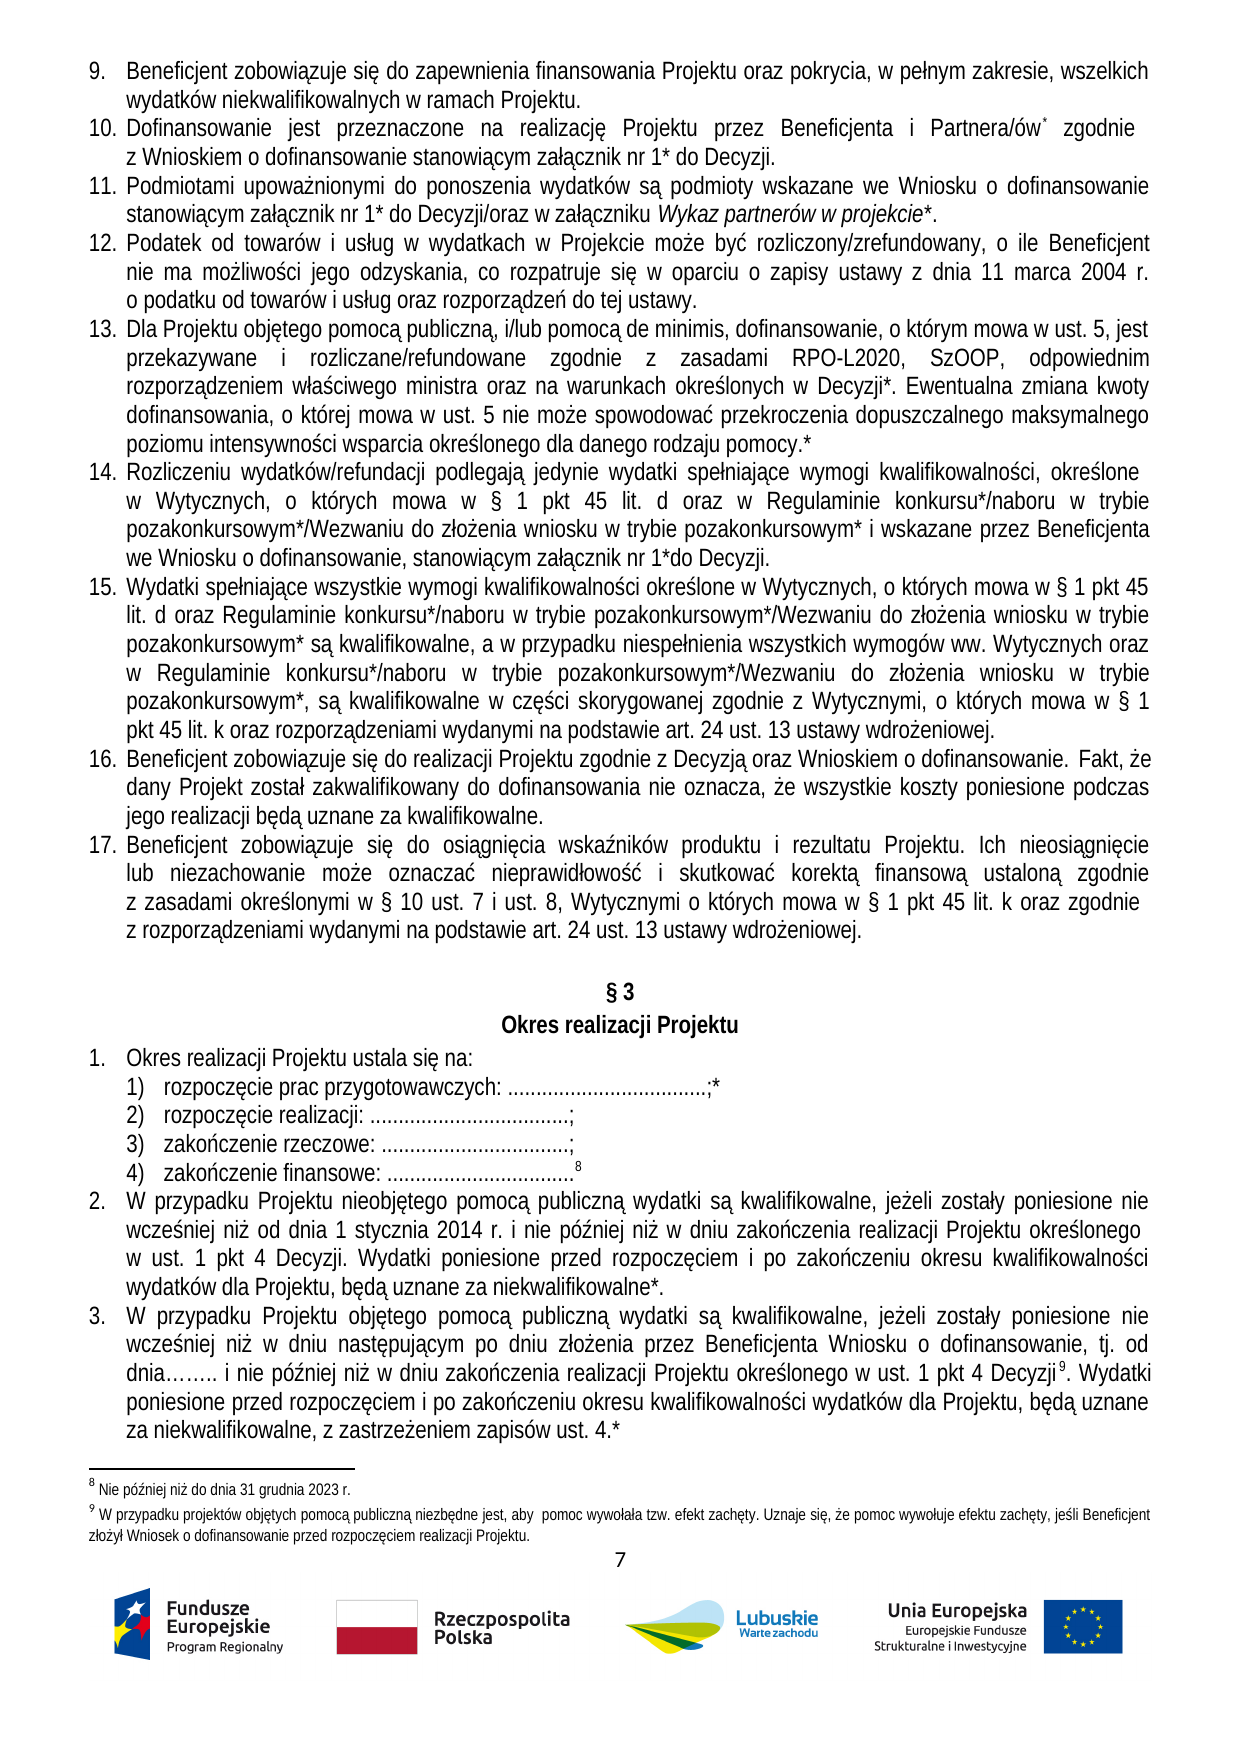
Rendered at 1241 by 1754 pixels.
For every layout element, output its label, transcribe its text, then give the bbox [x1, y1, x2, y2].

list Rozliczeniu wydatków/refundacji podlegają jedynie wydatki spełniające wymogi kwalifikowalności, określone w Wytycznych, o których mowa w § 1 pkt 45 lit. d oraz w Regulaminie konkursu*/naboru w trybie pozakonkursowym*/Wezwaniu do złożenia wniosku w trybie pozakonkursowym* i wskazane przez Beneficjenta we Wniosku o dofinansowanie, stanowiącym załącznik nr 1*do Decyzji. [89, 457, 1152, 572]
list zakończenie rzeczowe: .................................; [126, 1129, 1152, 1157]
picture [88, 1572, 1152, 1681]
list Dla Projektu objętego pomocą publiczną, i/lub pomocą de minimis, dofinansowanie, o którym mowa w ust. 5, jest przekazywane i rozliczane/refundowane zgodnie z zasadami RPO-L2020, SzOOP, odpowiednim rozporządzeniem właściwego ministra oraz na warunkach określonych w Decyzji*. Ewentualna zmiana kwoty dofinansowania, o której mowa w ust. 5 nie może spowodować przekroczenia dopuszczalnego maksymalnego poziomu intensywności wsparcia określonego dla danego rodzaju pomocy.* [89, 314, 1152, 457]
list Dofinansowanie jest przeznaczone na realizację Projektu przez Beneficjenta i Partnera/ów* zgodnie z Wnioskiem o dofinansowanie stanowiącym załącznik nr 1* do Decyzji. [89, 113, 1152, 171]
list Beneficjent zobowiązuje się do zapewnienia finansowania Projektu oraz pokrycia, w pełnym zakresie, wszelkich wydatków niekwalifikowalnych w ramach Projektu. [89, 56, 1152, 113]
list zakończenie finansowe: ................................. [126, 1157, 1152, 1186]
text § 3 [89, 977, 1152, 1006]
list rozpoczęcie prac przygotowawczych: ...................................;* [126, 1072, 1152, 1100]
list Beneficjent zobowiązuje się do realizacji Projektu zgodnie z Decyzją oraz Wnioskiem o dofinansowanie. Fakt, że dany Projekt został zakwalifikowany do dofinansowania nie oznacza, że wszystkie koszty poniesione podczas jego realizacji będą uznane za kwalifikowalne. [89, 744, 1152, 829]
list W przypadku Projektu objętego pomocą publiczną wydatki są kwalifikowalne, jeżeli zostały poniesione nie wcześniej niż w dniu następującym po dniu złożenia przez Beneficjenta Wniosku o dofinansowanie, tj. od dnia…….. i nie później niż w dniu zakończenia realizacji Projektu określonego w ust. 1 pkt 4 Decyzji. Wydatki poniesione przed rozpoczęciem i po zakończeniu okresu kwalifikowalności wydatków dla Projektu, będą uznane za niekwalifikowalne, z zastrzeżeniem zapisów ust. 4.* [89, 1301, 1152, 1444]
list Okres realizacji Projektu ustala się na: [89, 1043, 1152, 1072]
list rozpoczęcie realizacji: ...................................; [126, 1100, 1152, 1129]
text Okres realizacji Projektu [89, 1010, 1152, 1039]
list Beneficjent zobowiązuje się do osiągnięcia wskaźników produktu i rezultatu Projektu. Ich nieosiągnięcie lub niezachowanie może oznaczać nieprawidłowość i skutkować korektą finansową ustaloną zgodnie z zasadami określonymi w § 10 ust. 7 i ust. 8, Wytycznymi o których mowa w § 1 pkt 45 lit. k oraz zgodnie z rozporządzeniami wydanymi na podstawie art. 24 ust. 13 ustawy wdrożeniowej. [89, 829, 1152, 944]
list Podmiotami upoważnionymi do ponoszenia wydatków są podmioty wskazane we Wniosku o dofinansowanie stanowiącym załącznik nr 1* do Decyzji/oraz w załączniku Wykaz partnerów w projekcie*. [89, 171, 1152, 228]
list W przypadku Projektu nieobjętego pomocą publiczną wydatki są kwalifikowalne, jeżeli zostały poniesione nie wcześniej niż od dnia 1 stycznia 2014 r. i nie później niż w dniu zakończenia realizacji Projektu określonego w ust. 1 pkt 4 Decyzji. Wydatki poniesione przed rozpoczęciem i po zakończeniu okresu kwalifikowalności wydatków dla Projektu, będą uznane za niekwalifikowalne*. [89, 1186, 1152, 1301]
list Podatek od towarów i usług w wydatkach w Projekcie może być rozliczony/zrefundowany, o ile Beneficjent nie ma możliwości jego odzyskania, co rozpatruje się w oparciu o zapisy ustawy z dnia 11 marca 2004 r. o podatku od towarów i usług oraz rozporządzeń do tej ustawy. [89, 228, 1152, 314]
list Wydatki spełniające wszystkie wymogi kwalifikowalności określone w Wytycznych, o których mowa w § 1 pkt 45 lit. d oraz Regulaminie konkursu*/naboru w trybie pozakonkursowym*/Wezwaniu do złożenia wniosku w trybie pozakonkursowym* są kwalifikowalne, a w przypadku niespełnienia wszystkich wymogów ww. Wytycznych oraz w Regulaminie konkursu*/naboru w trybie pozakonkursowym*/Wezwaniu do złożenia wniosku w trybie pozakonkursowym*, są kwalifikowalne w części skorygowanej zgodnie z Wytycznymi, o których mowa w § 1 pkt 45 lit. k oraz rozporządzeniami wydanymi na podstawie art. 24 ust. 13 ustawy wdrożeniowej. [89, 572, 1152, 744]
